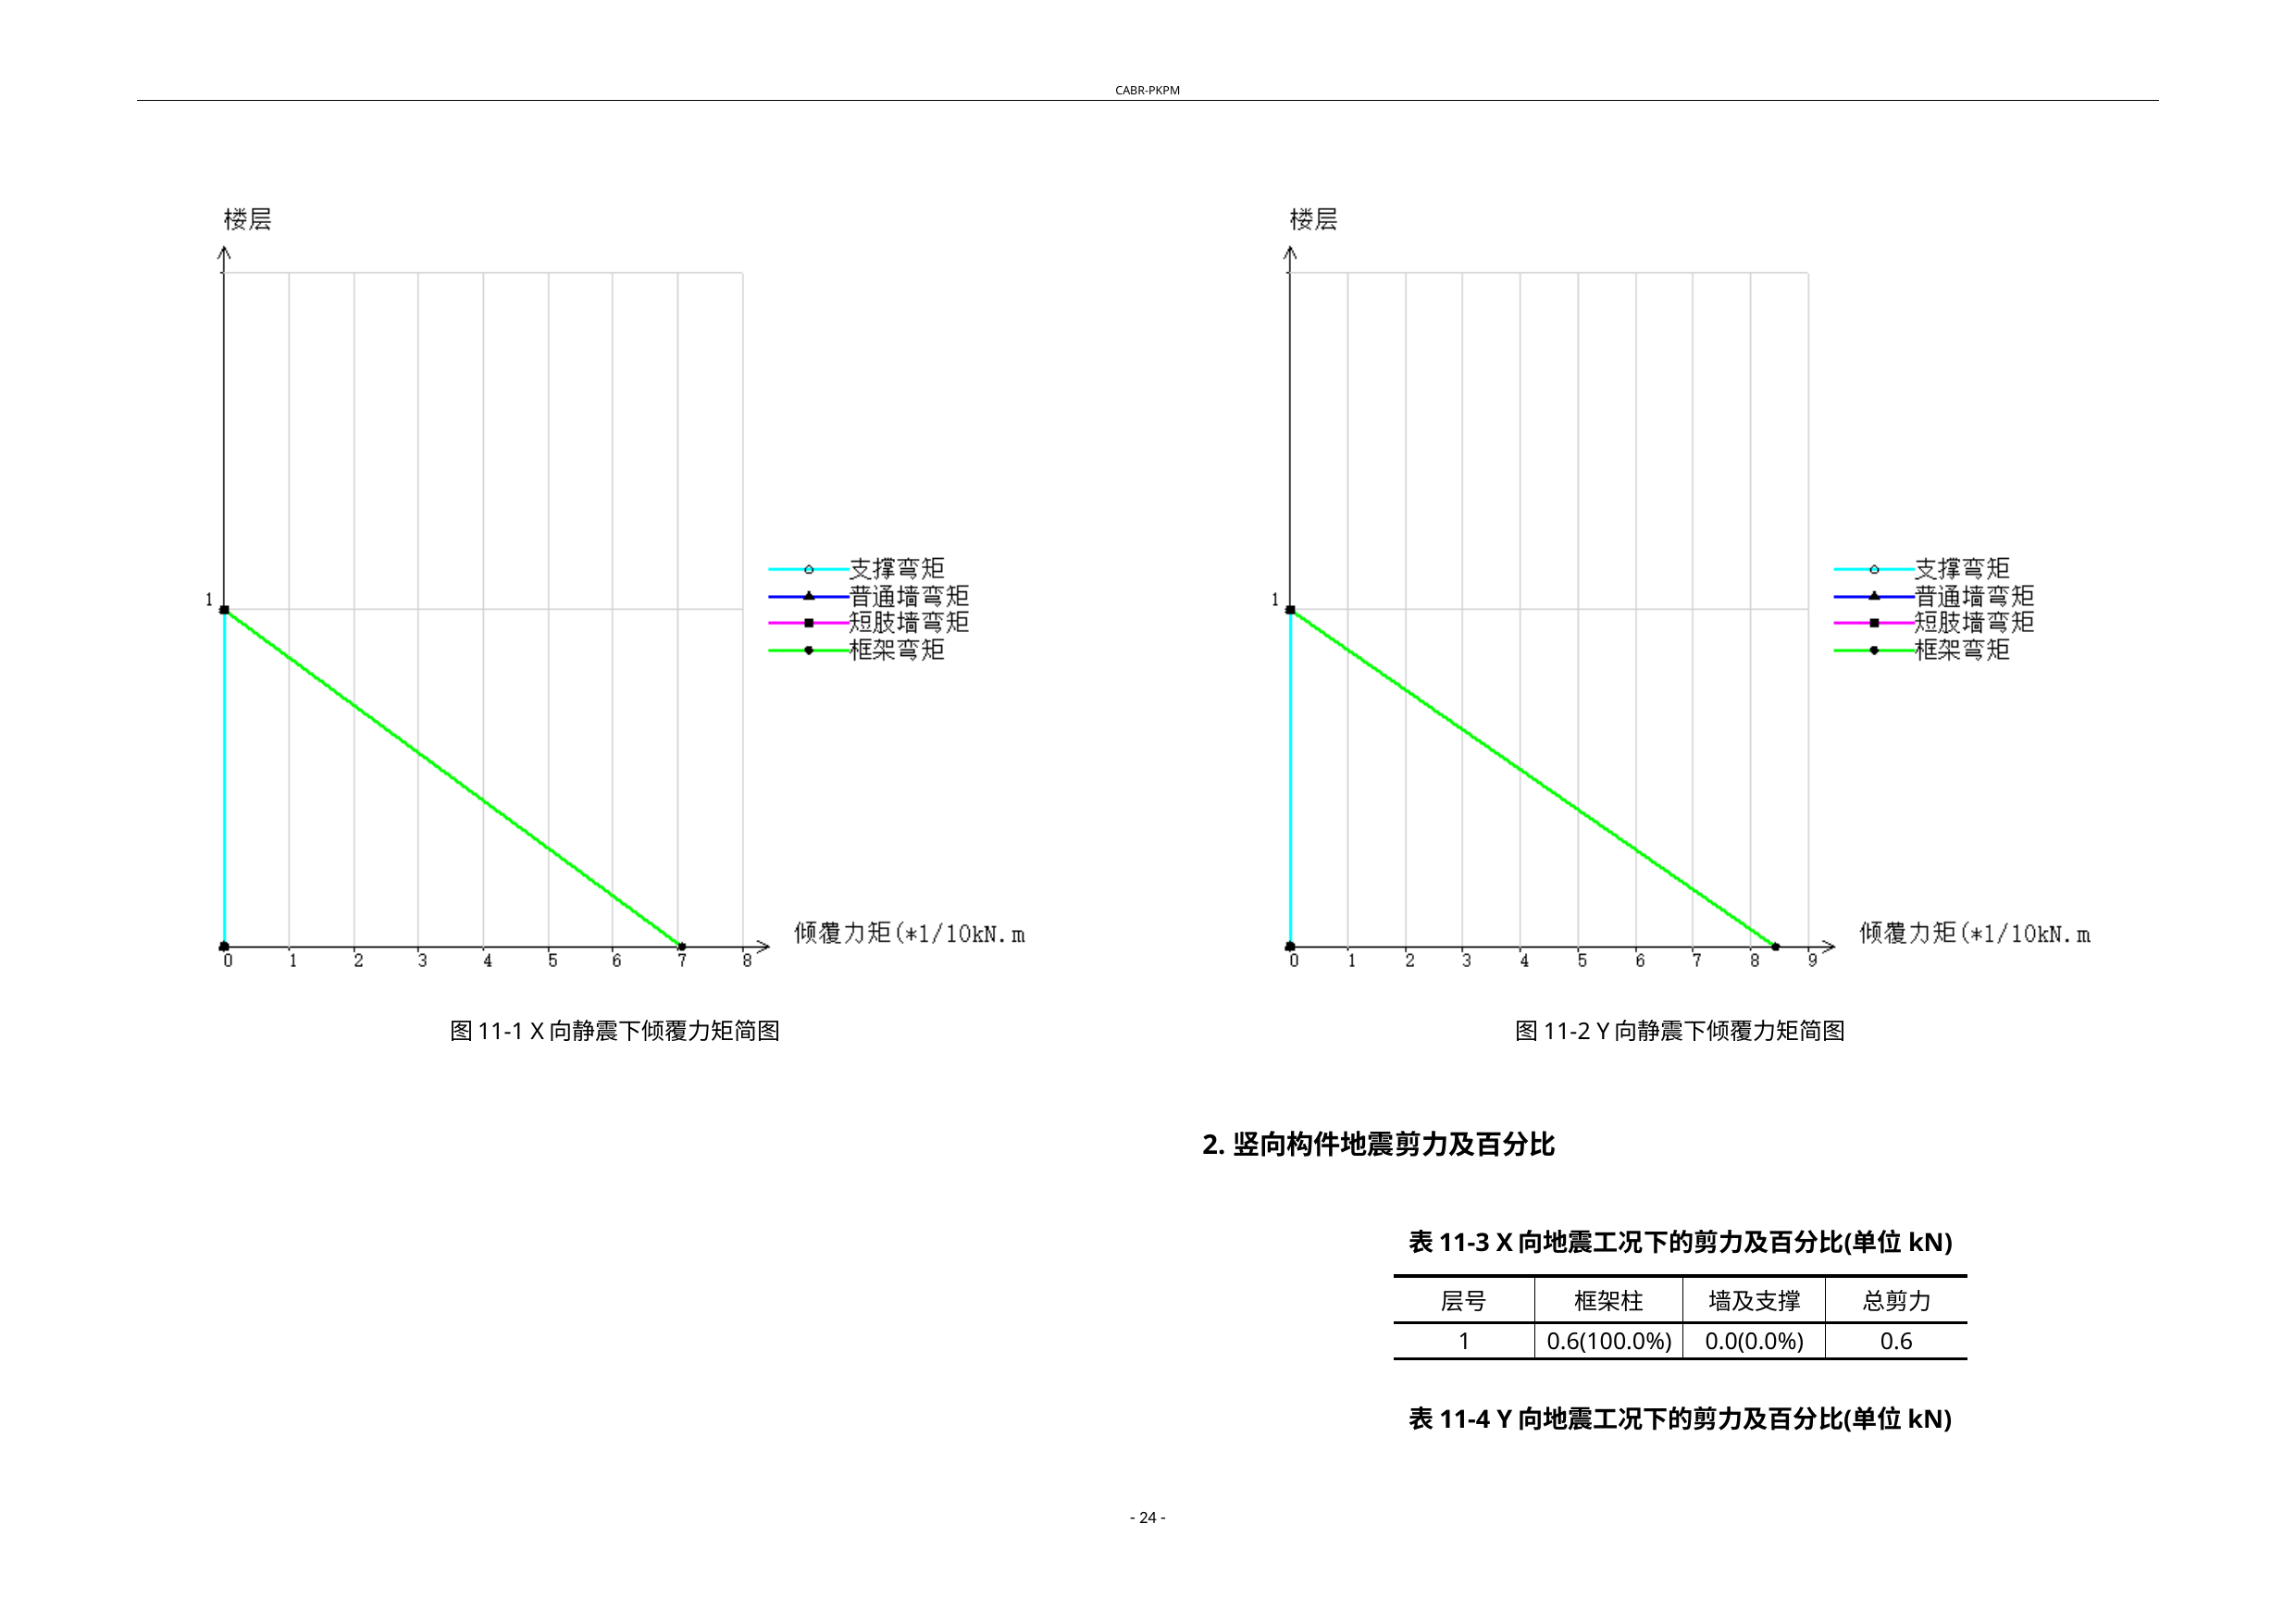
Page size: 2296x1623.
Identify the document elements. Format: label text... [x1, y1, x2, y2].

text 表11-3 X向地震工况下的剪力及百分比(单位 kN) [1202, 1219, 2159, 1262]
table_cell 1 [1394, 1324, 1534, 1357]
table_header 框架柱 [1535, 1278, 1682, 1321]
picture [205, 180, 1025, 1000]
table_header 总剪力 [1826, 1278, 1967, 1321]
table_header 层号 [1394, 1278, 1534, 1321]
table_cell 0.6 [1826, 1324, 1967, 1357]
text 图11-1 X向静震下倾覆力矩简图 [137, 1008, 1093, 1051]
table_cell 0.0(0.0%) [1683, 1324, 1825, 1357]
table_cell 0.6(100.0%) [1535, 1324, 1682, 1357]
picture [1271, 180, 2091, 1000]
text 图11-2 Y向静震下倾覆力矩简图 [1202, 1008, 2159, 1051]
subtitle 2. 竖向构件地震剪力及百分比 [1202, 1121, 2159, 1165]
table_header 墙及支撑 [1683, 1278, 1825, 1321]
text 表11-4 Y向地震工况下的剪力及百分比(单位 kN) [1202, 1395, 2159, 1440]
